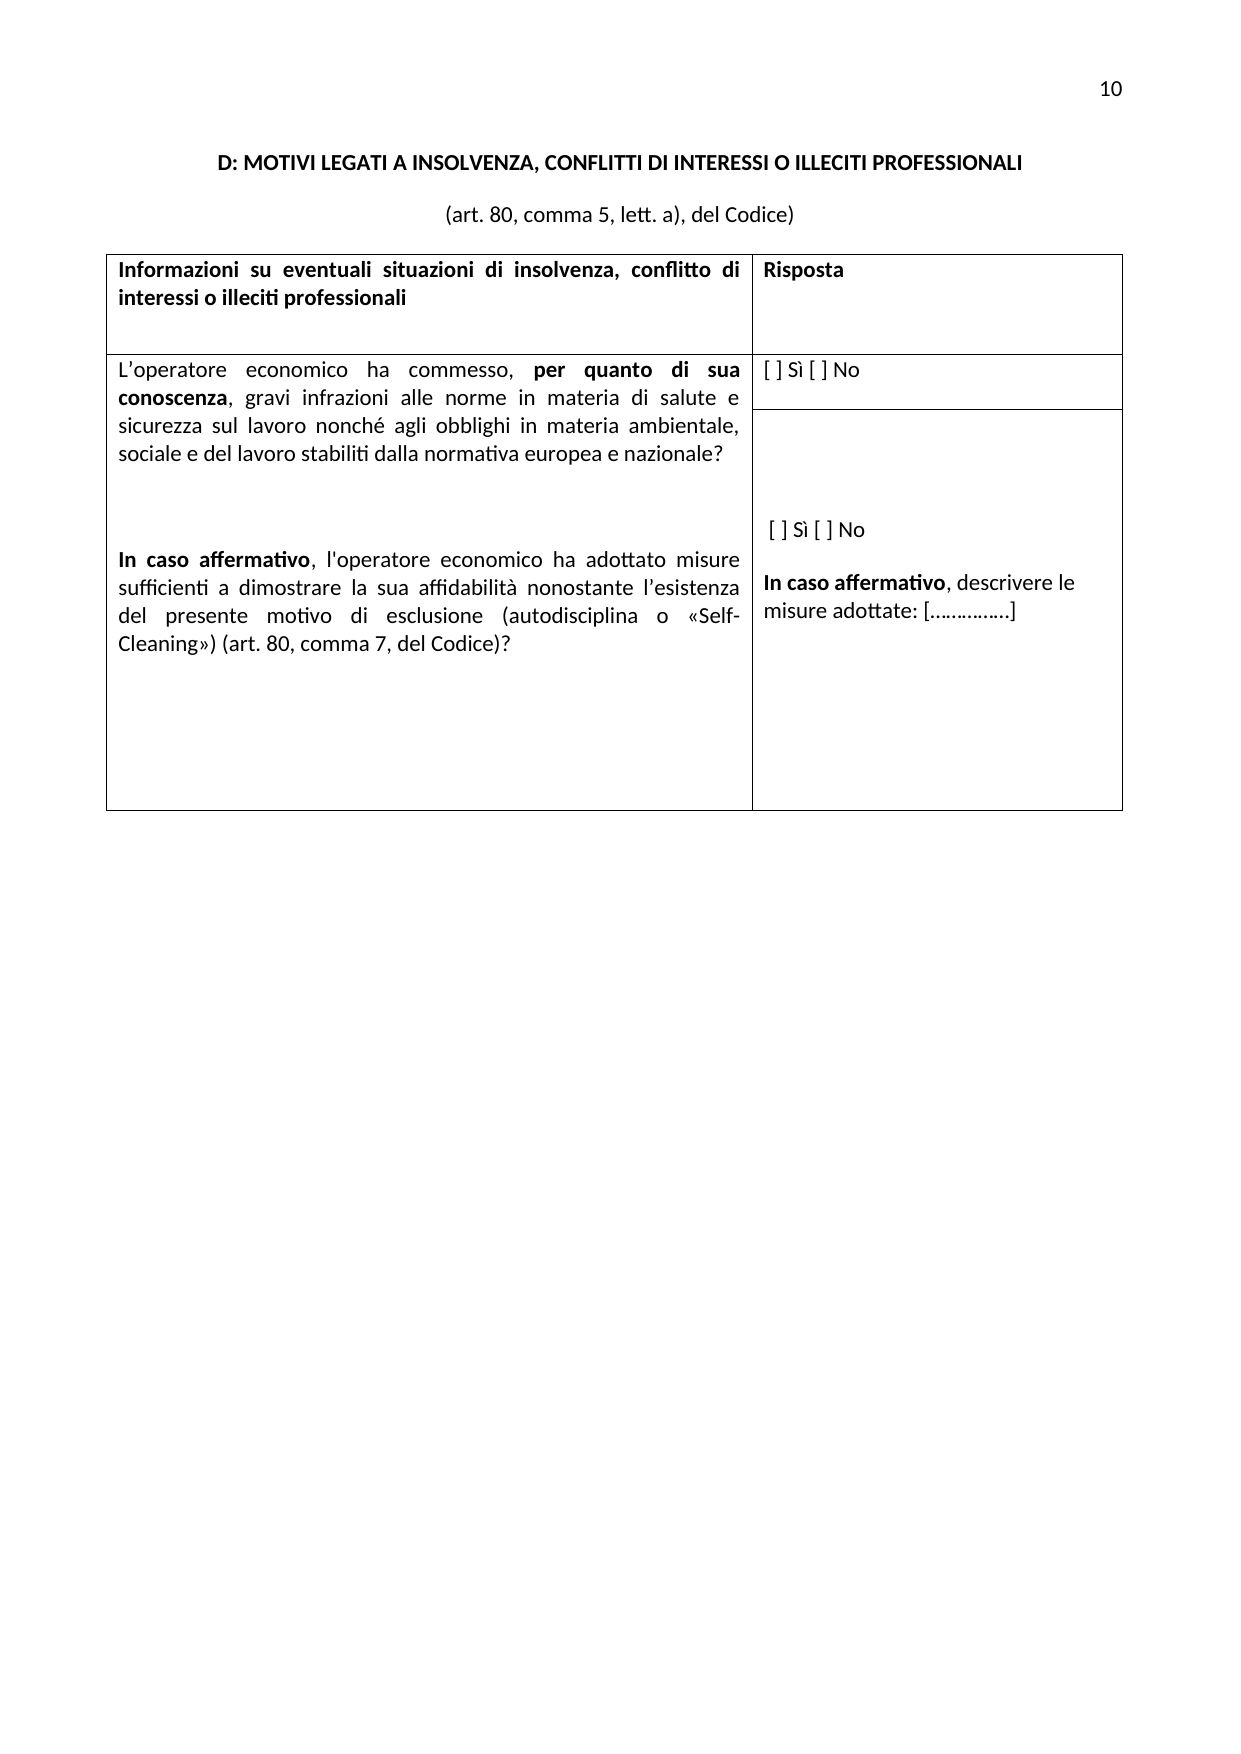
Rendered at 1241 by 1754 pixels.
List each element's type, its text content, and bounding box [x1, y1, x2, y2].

table_header Risposta [753, 255, 1122, 354]
text (art. 80, comma 5, lett. a), del Codice) [118, 201, 1122, 229]
table_cell L’operatore economico ha commesso, per quanto di sua conoscenza, gravi infrazioni alle norme in materia di salute e sicurezza sul lavoro nonché agli obblighi in materia ambientale, sociale e del lavoro stabiliti dalla normativa europea e nazionale? In caso affermativo, l'operatore economico ha adottato misure sufficienti a dimostrare la sua affidabilità nonostante l’esistenza del presente motivo di esclusione (autodisciplina o «Self-Cleaning») (art. 80, comma 7, del Codice)? [107, 355, 752, 809]
table_header Informazioni su eventuali situazioni di insolvenza, conflitto di interessi o illeciti professionali [107, 255, 752, 354]
text D: MOTIVI LEGATI A INSOLVENZA, CONFLITTI DI INTERESSI O ILLECITI PROFESSIONALI [118, 148, 1122, 176]
table_cell [ ] Sì [ ] No [753, 355, 1122, 408]
table_cell [ ] Sì [ ] No In caso affermativo, descrivere le misure adottate: [……………] [753, 410, 1122, 809]
